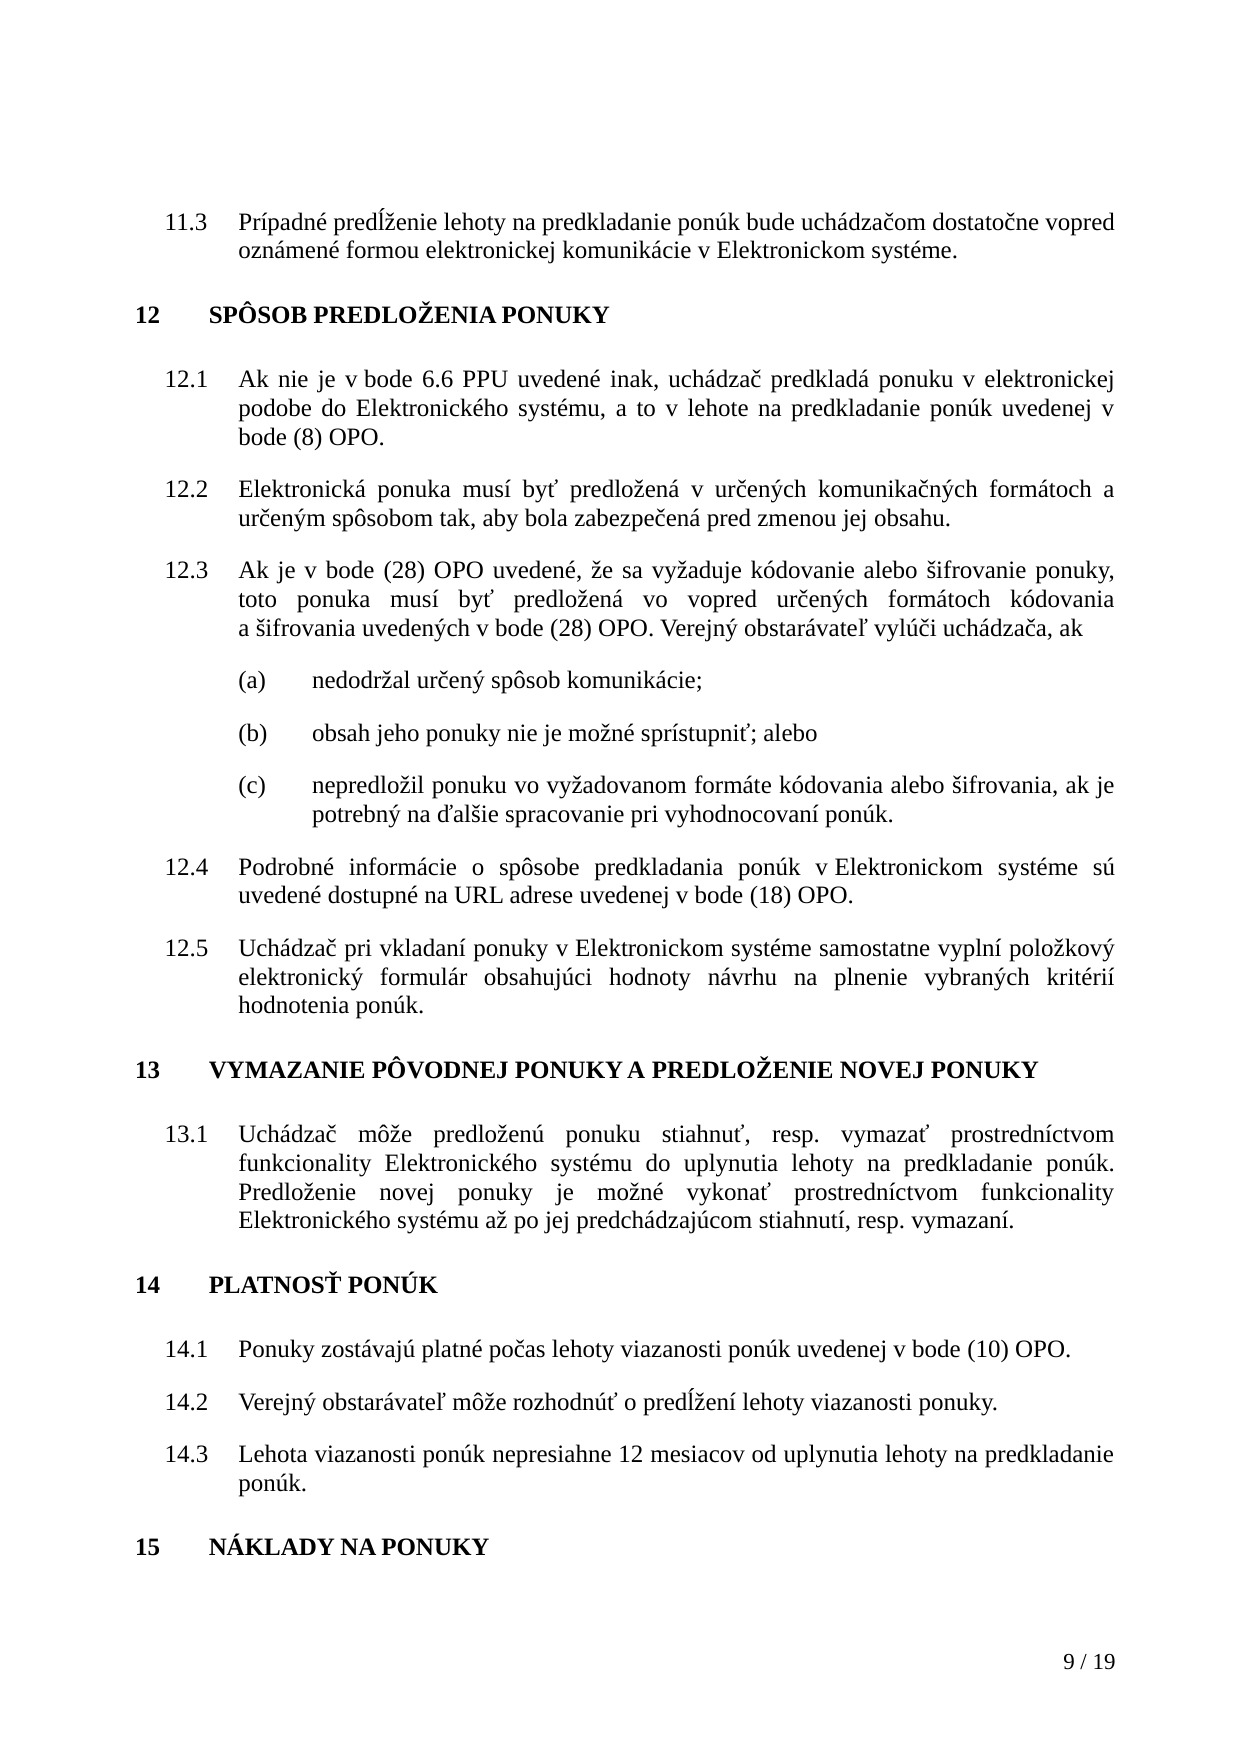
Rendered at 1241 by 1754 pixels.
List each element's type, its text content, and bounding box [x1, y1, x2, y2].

list Ak je v bode (28) OPO uvedené, že sa vyžaduje kódovanie alebo šifrovanie ponuky, toto ponuka musí byť predložená vo vopred určených formátoch kódovania a šifrovania uvedených v bode (28) OPO. Verejný obstarávateľ vylúči uchádzača, ak [164, 556, 1115, 642]
list Ak nie je v bode 6.6 PPU uvedené inak, uchádzač predkladá ponuku v elektronickej podobe do Elektronického systému, a to v lehote na predkladanie ponúk uvedenej v bode (8) OPO. [164, 364, 1115, 451]
list Ponuky zostávajú platné počas lehoty viazanosti ponúk uvedenej v bode (10) OPO. [164, 1334, 1115, 1363]
list Uchádzač pri vkladaní ponuky v Elektronickom systéme samostatne vyplní položkový elektronický formulár obsahujúci hodnoty návrhu na plnenie vybraných kritérií hodnotenia ponúk. [164, 933, 1115, 1019]
list SPÔSOB PREDLOŽENIA PONUKY [135, 300, 1115, 329]
list PLATNOSŤ PONÚK [135, 1270, 1115, 1299]
list Prípadné predĺženie lehoty na predkladanie ponúk bude uchádzačom dostatočne vopred oznámené formou elektronickej komunikácie v Elektronickom systéme. [164, 207, 1115, 264]
list nepredložil ponuku vo vyžadovanom formáte kódovania alebo šifrovania, ak je potrebný na ďalšie spracovanie pri vyhodnocovaní ponúk. [238, 771, 1115, 828]
list Elektronická ponuka musí byť predložená v určených komunikačných formátoch a určeným spôsobom tak, aby bola zabezpečená pred zmenou jej obsahu. [164, 474, 1115, 532]
list NÁKLADY NA PONUKY [135, 1532, 1115, 1561]
list Lehota viazanosti ponúk nepresiahne 12 mesiacov od uplynutia lehoty na predkladanie ponúk. [164, 1439, 1115, 1497]
list Podrobné informácie o spôsobe predkladania ponúk v Elektronickom systéme sú uvedené dostupné na URL adrese uvedenej v bode (18) OPO. [164, 852, 1115, 909]
list nedodržal určený spôsob komunikácie; [238, 666, 1115, 694]
list obsah jeho ponuky nie je možné sprístupniť; alebo [238, 718, 1115, 747]
list Verejný obstarávateľ môže rozhodnúť o predĺžení lehoty viazanosti ponuky. [164, 1387, 1115, 1416]
list VYMAZANIE PÔVODNEJ PONUKY A PREDLOŽENIE NOVEJ PONUKY [135, 1055, 1115, 1084]
list Uchádzač môže predloženú ponuku stiahnuť, resp. vymazať prostredníctvom funkcionality Elektronického systému do uplynutia lehoty na predkladanie ponúk. Predloženie novej ponuky je možné vykonať prostredníctvom funkcionality Elektronického systému až po jej predchádzajúcom stiahnutí, resp. vymazaní. [164, 1119, 1115, 1234]
